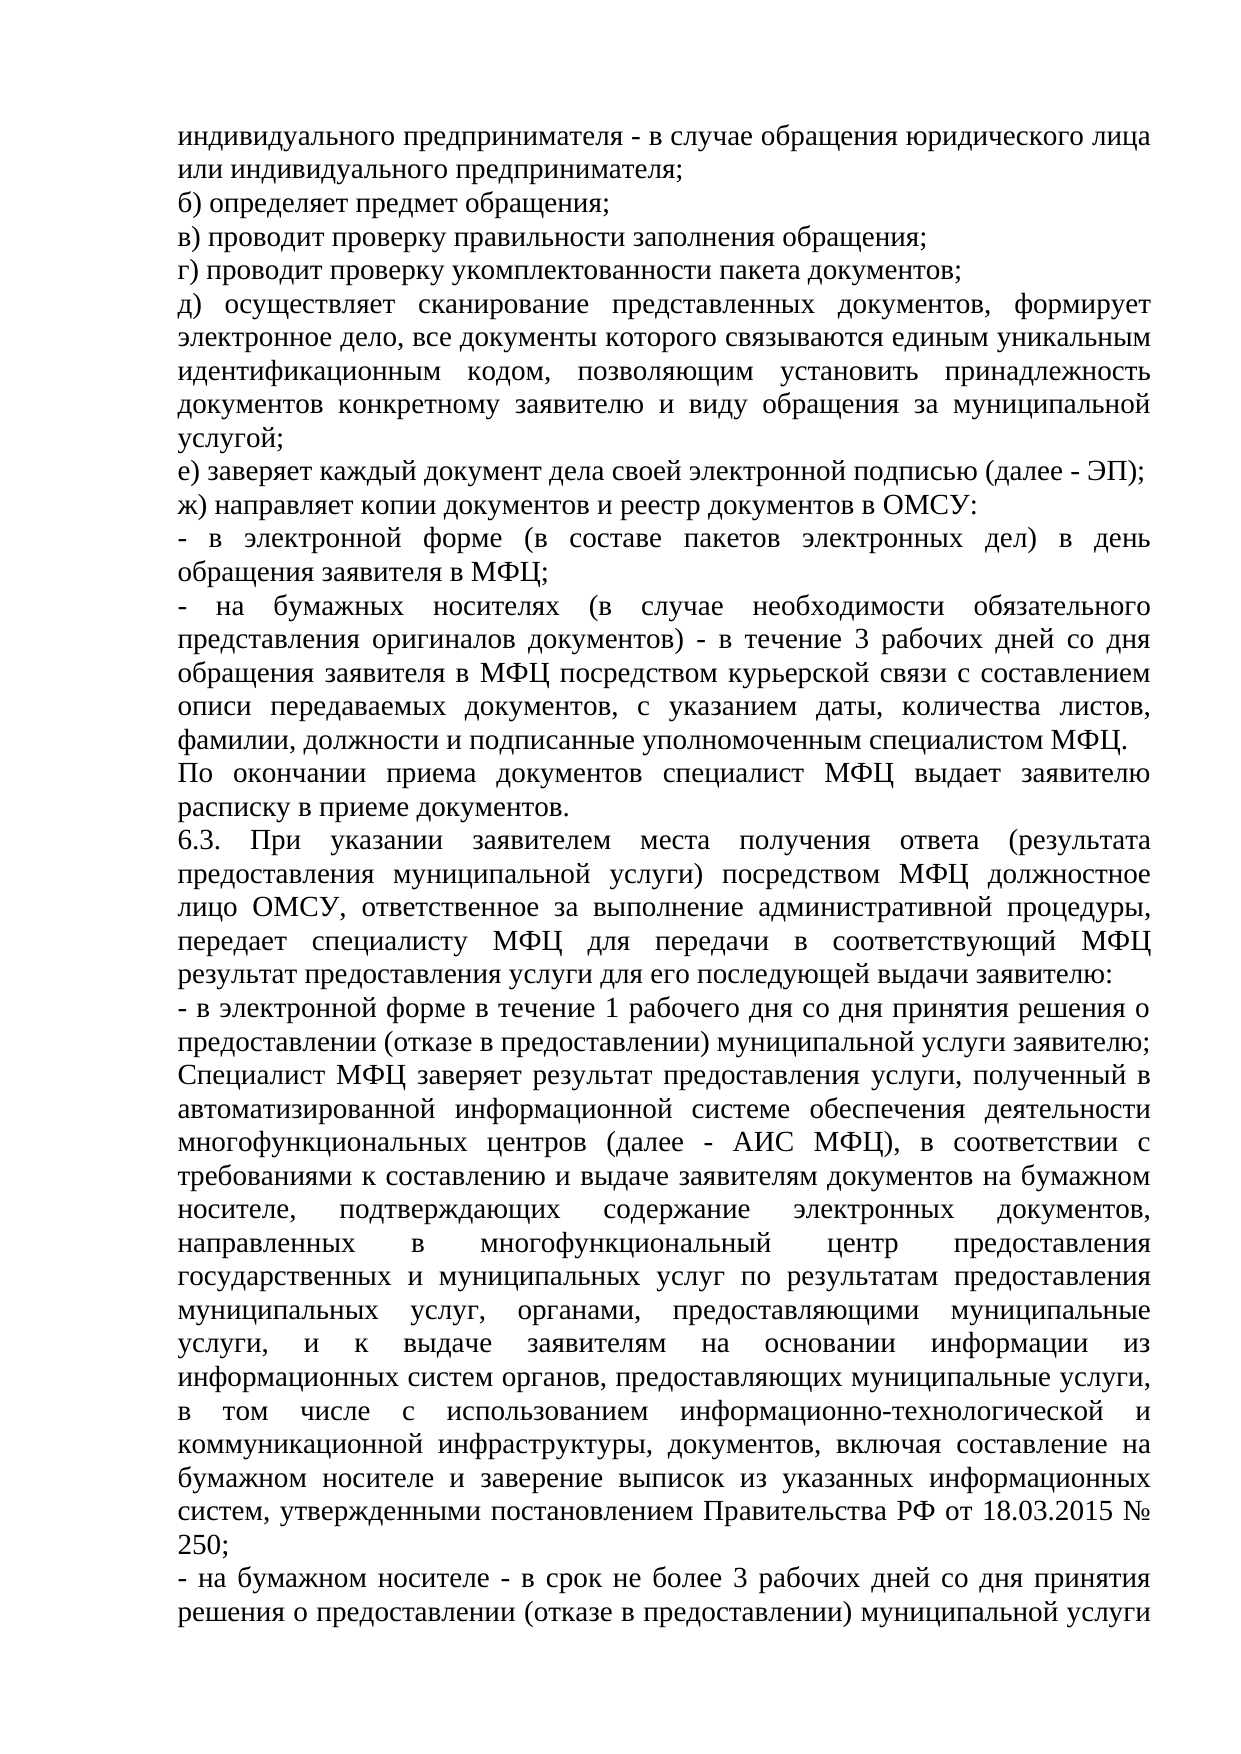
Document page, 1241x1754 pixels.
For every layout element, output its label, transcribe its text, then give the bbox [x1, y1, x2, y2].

text - в электронной форме в течение 1 рабочего дня со дня принятия решения о предоставлении (отказе в предоставлении) муниципальной услуги заявителю; [177, 990, 1152, 1057]
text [177, 1560, 1152, 1627]
text в) проводит проверку правильности заполнения обращения; [177, 219, 1152, 252]
text д) осуществляет сканирование представленных документов, формирует электронное дело, все документы которого связываются единым уникальным идентификационным кодом, позволяющим установить принадлежность документов конкретному заявителю и виду обращения за муниципальной услугой; [177, 286, 1152, 453]
text е) заверяет каждый документ дела своей электронной подписью (далее - ЭП); [177, 453, 1152, 487]
text 6.3. При указании заявителем места получения ответа (результата предоставления муниципальной услуги) посредством МФЦ должностное лицо ОМСУ, ответственное за выполнение административной процедуры, передает специалисту МФЦ для передачи в соответствующий МФЦ результат предоставления услуги для его последующей выдачи заявителю: [177, 822, 1152, 990]
text - в электронной форме (в составе пакетов электронных дел) в день обращения заявителя в МФЦ; [177, 521, 1152, 588]
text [177, 118, 1152, 185]
text б) определяет предмет обращения; [177, 185, 1152, 219]
text - на бумажных носителях (в случае необходимости обязательного представления оригиналов документов) - в течение 3 рабочих дней со дня обращения заявителя в МФЦ посредством курьерской связи с составлением описи передаваемых документов, с указанием даты, количества листов, фамилии, должности и подписанные уполномоченным специалистом МФЦ. [177, 588, 1152, 755]
text ж) направляет копии документов и реестр документов в ОМСУ: [177, 487, 1152, 521]
text г) проводит проверку укомплектованности пакета документов; [177, 252, 1152, 286]
text Специалист МФЦ заверяет результат предоставления услуги, полученный в автоматизированной информационной системе обеспечения деятельности многофункциональных центров (далее - АИС МФЦ), в соответствии с требованиями к составлению и выдаче заявителям документов на бумажном носителе, подтверждающих содержание электронных документов, направленных в многофункциональный центр предоставления государственных и муниципальных услуг по результатам предоставления муниципальных услуг, органами, предоставляющими муниципальные услуги, и к выдаче заявителям на основании информации из информационных систем органов, предоставляющих муниципальные услуги, в том числе с использованием информационно-технологической и коммуникационной инфраструктуры, документов, включая составление на бумажном носителе и заверение выписок из указанных информационных систем, утвержденными постановлением Правительства РФ от 18.03.2015 № 250; [177, 1057, 1152, 1560]
text По окончании приема документов специалист МФЦ выдает заявителю расписку в приеме документов. [177, 755, 1152, 822]
